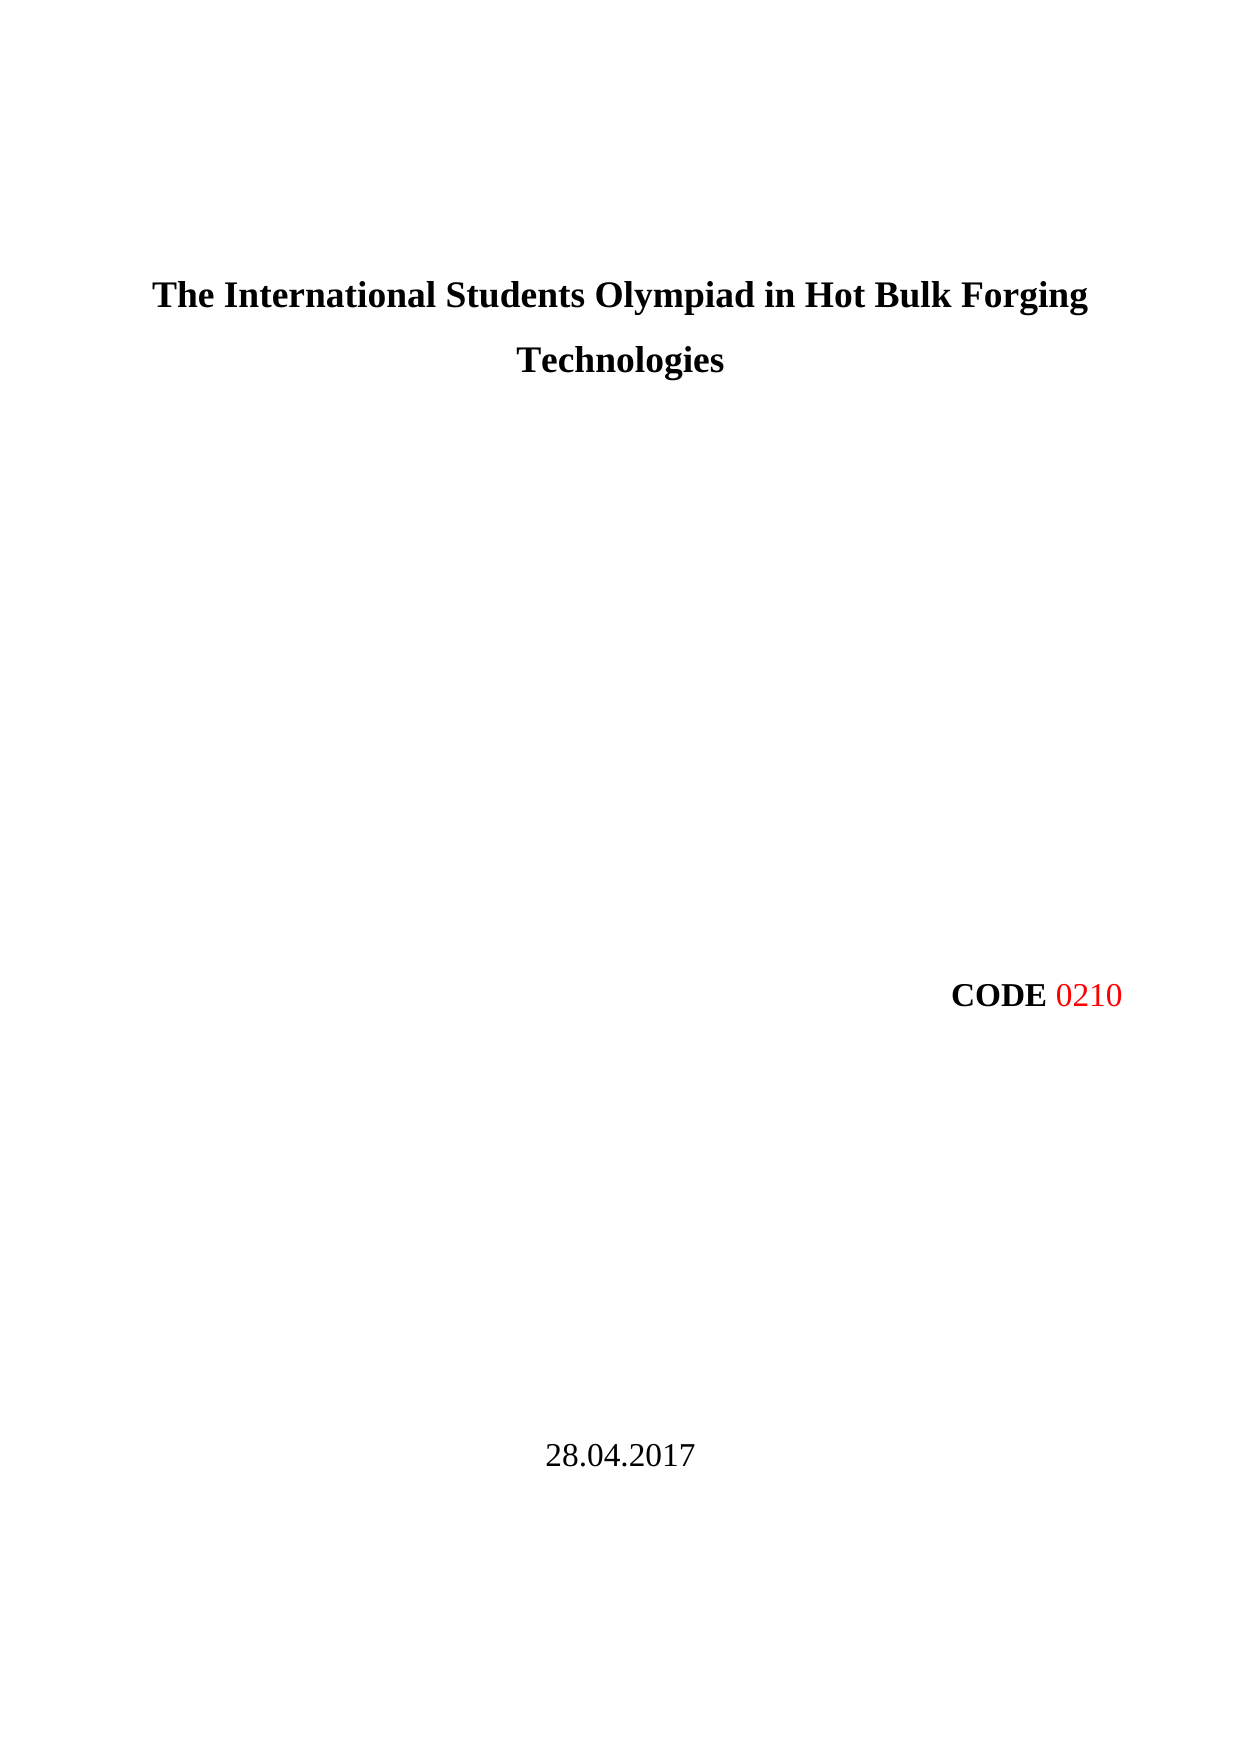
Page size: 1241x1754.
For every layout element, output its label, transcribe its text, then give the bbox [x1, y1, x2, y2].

text The International Students Olympiad in Hot Bulk Forging Technologies [118, 272, 1122, 380]
text CODE 0210 [118, 975, 1122, 1013]
text 28.04.2017 [118, 1435, 1122, 1473]
